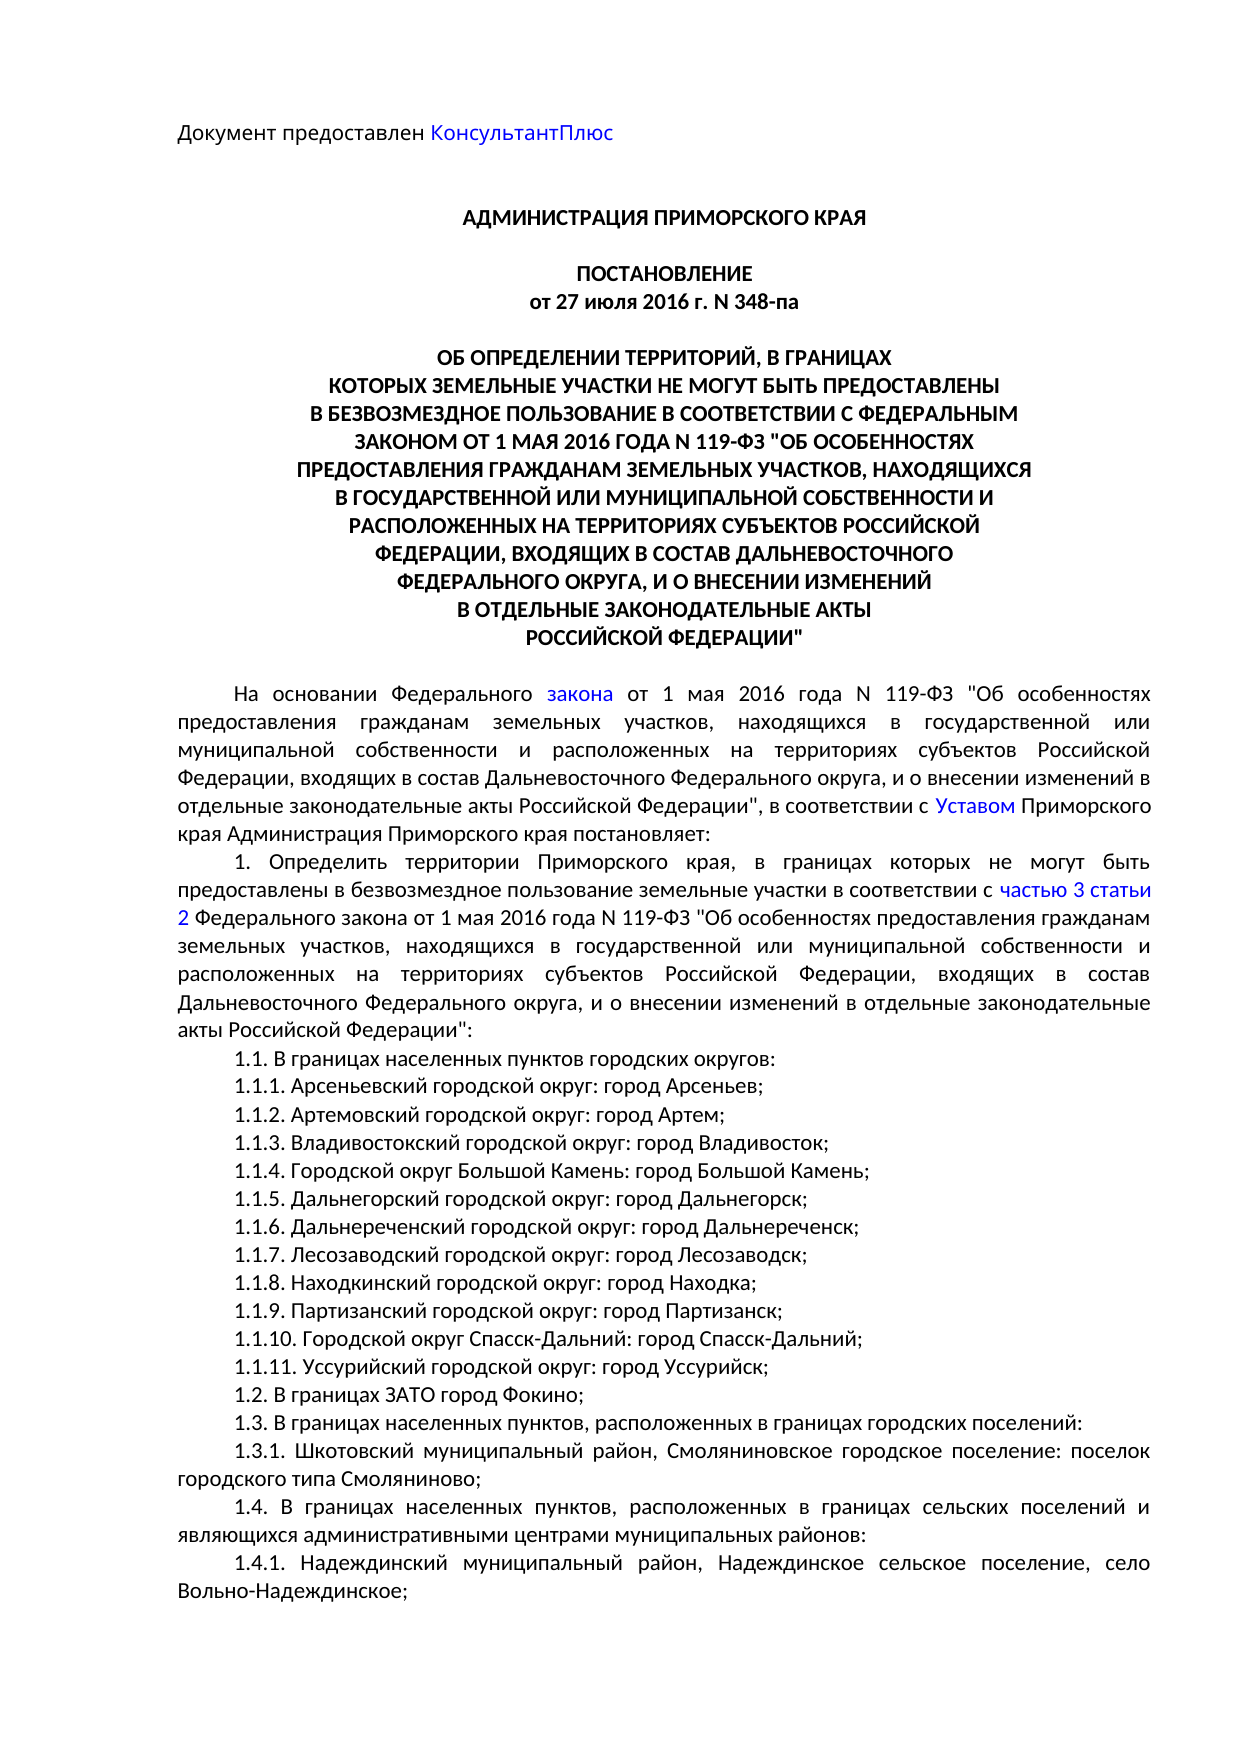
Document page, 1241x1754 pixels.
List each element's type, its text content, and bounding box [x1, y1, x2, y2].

text 1. Определить территории Приморского края, в границах которых не могут быть предоставлены в безвозмездное пользование земельные участки в соответствии с частью 3 статьи 2 Федерального закона от 1 мая 2016 года N 119-ФЗ "Об особенностях предоставления гражданам земельных участков, находящихся в государственной или муниципальной собственности и расположенных на территориях субъектов Российской Федерации, входящих в состав Дальневосточного Федерального округа, и о внесении изменений в отдельные законодательные акты Российской Федерации": [177, 847, 1152, 1044]
text 1.1.9. Партизанский городской округ: город Партизанск; [177, 1296, 1152, 1324]
text 1.2. В границах ЗАТО город Фокино; [177, 1380, 1152, 1408]
text На основании Федерального закона от 1 мая 2016 года N 119-ФЗ "Об особенностях предоставления гражданам земельных участков, находящихся в государственной или муниципальной собственности и расположенных на территориях субъектов Российской Федерации, входящих в состав Дальневосточного Федерального округа, и о внесении изменений в отдельные законодательные акты Российской Федерации", в соответствии с Уставом Приморского края Администрация Приморского края постановляет: [177, 679, 1152, 847]
text 1.3. В границах населенных пунктов, расположенных в границах городских поселений: [177, 1408, 1152, 1436]
text 1.3.1. Шкотовский муниципальный район, Смоляниновское городское поселение: поселок городского типа Смоляниново; [177, 1436, 1152, 1492]
title В ОТДЕЛЬНЫЕ ЗАКОНОДАТЕЛЬНЫЕ АКТЫ [177, 595, 1152, 623]
title РОССИЙСКОЙ ФЕДЕРАЦИИ" [177, 623, 1152, 651]
text 1.1.6. Дальнереченский городской округ: город Дальнереченск; [177, 1212, 1152, 1240]
text 1.1.5. Дальнегорский городской округ: город Дальнегорск; [177, 1184, 1152, 1212]
text 1.1.1. Арсеньевский городской округ: город Арсеньев; [177, 1072, 1152, 1100]
title от 27 июля 2016 г. N 348-па [177, 287, 1152, 315]
title ФЕДЕРАЛЬНОГО ОКРУГА, И О ВНЕСЕНИИ ИЗМЕНЕНИЙ [177, 567, 1152, 595]
text 1.1.3. Владивостокский городской округ: город Владивосток; [177, 1128, 1152, 1156]
title ПРЕДОСТАВЛЕНИЯ ГРАЖДАНАМ ЗЕМЕЛЬНЫХ УЧАСТКОВ, НАХОДЯЩИХСЯ [177, 455, 1152, 483]
text 1.1.4. Городской округ Большой Камень: город Большой Камень; [177, 1156, 1152, 1184]
text 1.1. В границах населенных пунктов городских округов: [177, 1044, 1152, 1072]
text 1.1.8. Находкинский городской округ: город Находка; [177, 1268, 1152, 1296]
text 1.1.10. Городской округ Спасск-Дальний: город Спасск-Дальний; [177, 1324, 1152, 1352]
title РАСПОЛОЖЕННЫХ НА ТЕРРИТОРИЯХ СУБЪЕКТОВ РОССИЙСКОЙ [177, 511, 1152, 539]
title КОТОРЫХ ЗЕМЕЛЬНЫЕ УЧАСТКИ НЕ МОГУТ БЫТЬ ПРЕДОСТАВЛЕНЫ [177, 371, 1152, 399]
text 1.1.2. Артемовский городской округ: город Артем; [177, 1100, 1152, 1128]
text 1.4. В границах населенных пунктов, расположенных в границах сельских поселений и являющихся административными центрами муниципальных районов: [177, 1492, 1152, 1548]
title В БЕЗВОЗМЕЗДНОЕ ПОЛЬЗОВАНИЕ В СООТВЕТСТВИИ С ФЕДЕРАЛЬНЫМ [177, 399, 1152, 427]
text 1.1.11. Уссурийский городской округ: город Уссурийск; [177, 1352, 1152, 1380]
title В ГОСУДАРСТВЕННОЙ ИЛИ МУНИЦИПАЛЬНОЙ СОБСТВЕННОСТИ И [177, 483, 1152, 511]
title ФЕДЕРАЦИИ, ВХОДЯЩИХ В СОСТАВ ДАЛЬНЕВОСТОЧНОГО [177, 539, 1152, 567]
title АДМИНИСТРАЦИЯ ПРИМОРСКОГО КРАЯ [177, 203, 1152, 231]
title ЗАКОНОМ ОТ 1 МАЯ 2016 ГОДА N 119-ФЗ "ОБ ОСОБЕННОСТЯХ [177, 427, 1152, 455]
text 1.1.7. Лесозаводский городской округ: город Лесозаводск; [177, 1240, 1152, 1268]
title ОБ ОПРЕДЕЛЕНИИ ТЕРРИТОРИЙ, В ГРАНИЦАХ [177, 343, 1152, 371]
text 1.4.1. Надеждинский муниципальный район, Надеждинское сельское поселение, село Вольно-Надеждинское; [177, 1548, 1152, 1604]
title ПОСТАНОВЛЕНИЕ [177, 259, 1152, 287]
title Документ предоставлен КонсультантПлюс [177, 118, 1152, 175]
